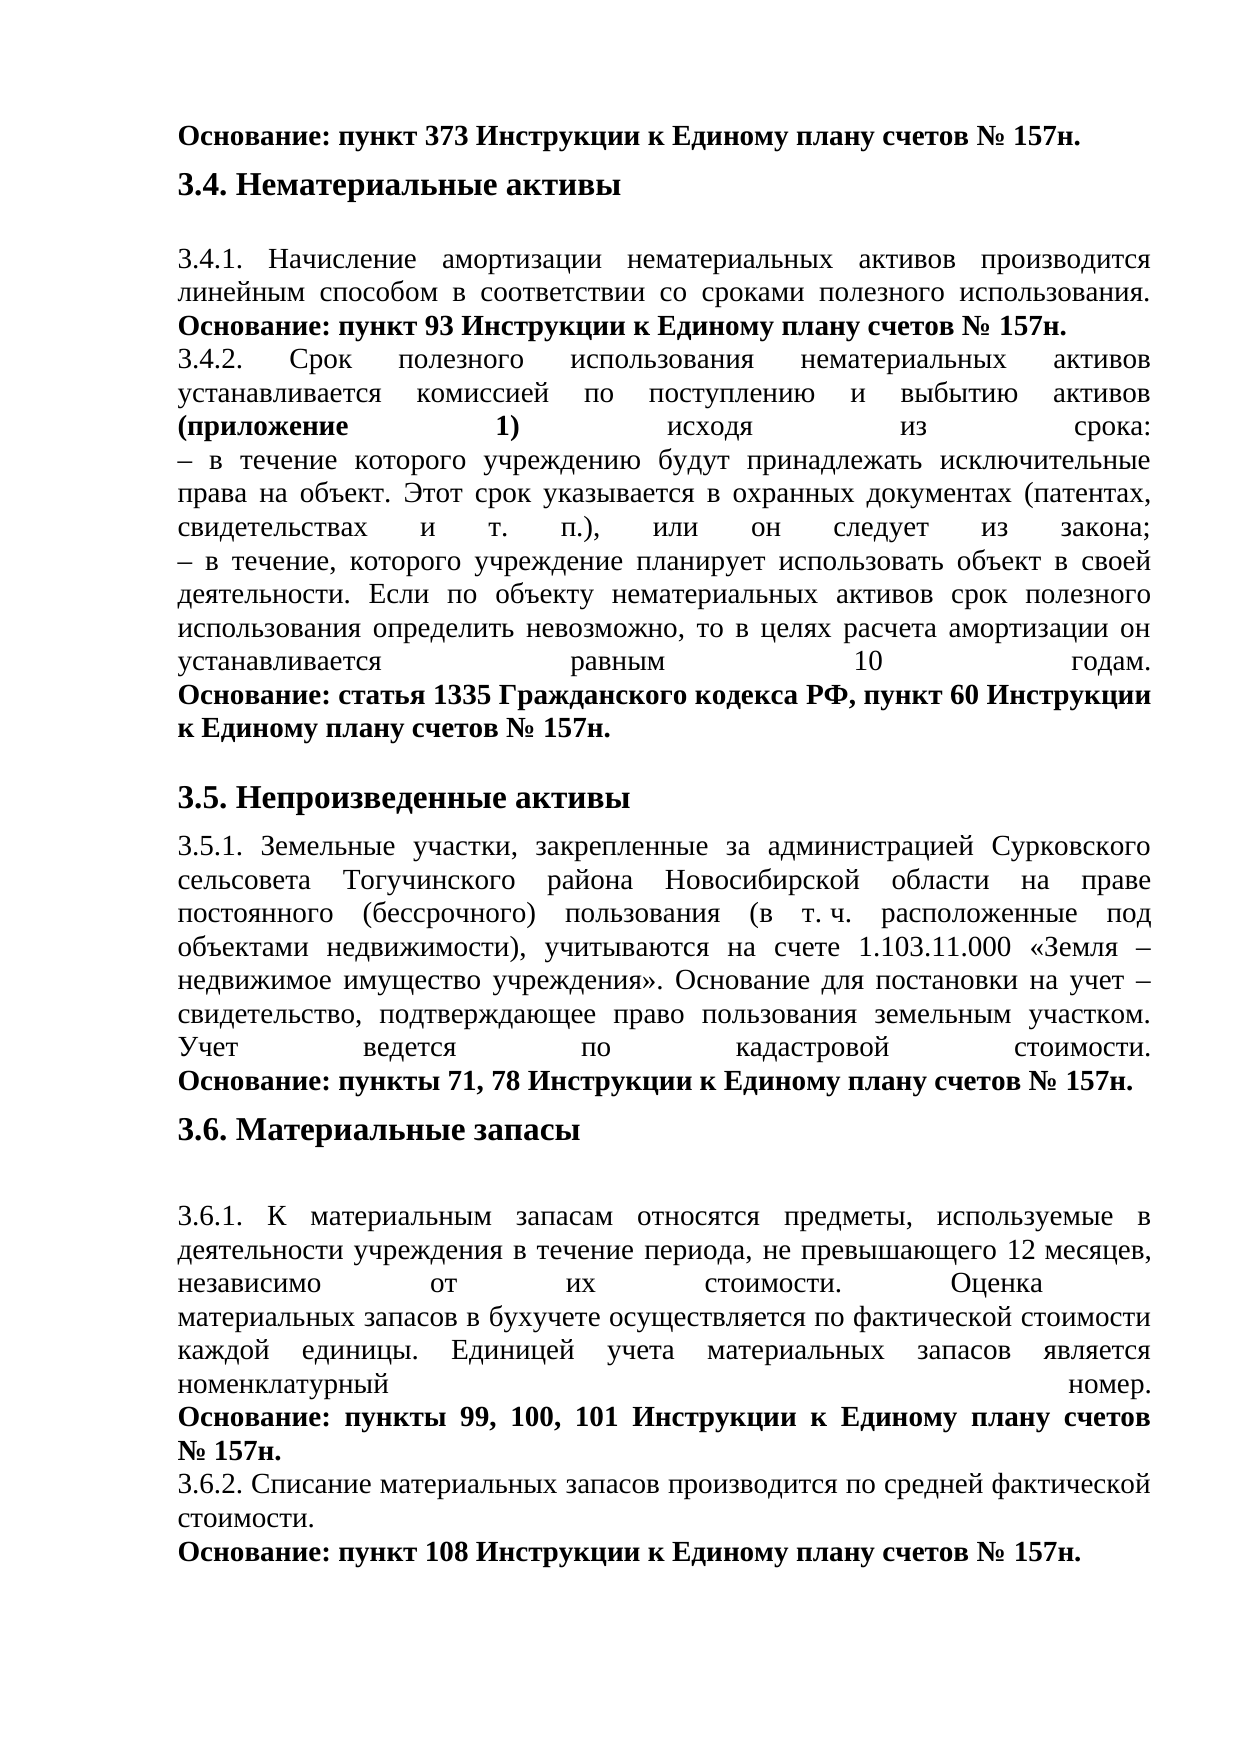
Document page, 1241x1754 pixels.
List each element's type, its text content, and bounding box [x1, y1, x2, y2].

text Основание: пункт 373 Инструкции к Единому плану счетов № 157н. [177, 118, 1152, 152]
text 3.6.1. К материальным запасам относятся предметы, используемые в деятельности учреждения в течение периода, не превышающего 12 месяцев, независимо от их стоимости. Оценка материальных запасов в бухучете осуществляется по фактической стоимости каждой единицы. Единицей учета материальных запасов является номенклатурный номер. Основание: пункты 99, 100, 101 Инструкции к Единому плану счетов № 157н. [177, 1198, 1152, 1467]
text 3.4. Нематериальные активы [177, 164, 1152, 202]
text 3.5. Непроизведенные активы [177, 777, 1152, 816]
text 3.4.2. Срок полезного использования нематериальных активов устанавливается комиссией по поступлению и выбытию активов (приложение 1) исходя из срока: – в течение которого учреждению будут принадлежать исключительные права на объект. Этот срок указывается в охранных документах (патентах, свидетельствах и т. п.), или он следует из закона; – в течение, которого учреждение планирует использовать объект в своей деятельности. Если по объекту нематериальных активов срок полезного использования определить невозможно, то в целях расчета амортизации он устанавливается равным 10 годам. Основание: статья 1335 Гражданского кодекса РФ, пункт 60 Инструкции к Единому плану счетов № 157н. [177, 341, 1152, 744]
text 3.5.1. Земельные участки, закрепленные за администрацией Сурковского сельсовета Тогучинского района Новосибирской области на праве постоянного (бессрочного) пользования (в т. ч. расположенные под объектами недвижимости), учитываются на счете 1.103.11.000 «Земля – недвижимое имущество учреждения». Основание для постановки на учет – свидетельство, подтверждающее право пользования земельным участком. Учет ведется по кадастровой стоимости. Основание: пункты 71, 78 Инструкции к Единому плану счетов № 157н. [177, 828, 1152, 1097]
text 3.6. Материальные запасы [177, 1109, 1152, 1147]
text 3.6.2. Списание материальных запасов производится по средней фактической стоимости. Основание: пункт 108 Инструкции к Единому плану счетов № 157н. [177, 1467, 1152, 1567]
text 3.4.1. Начисление амортизации нематериальных активов производится линейным способом в соответствии со сроками полезного использования. Основание: пункт 93 Инструкции к Единому плану счетов № 157н. [177, 241, 1152, 341]
